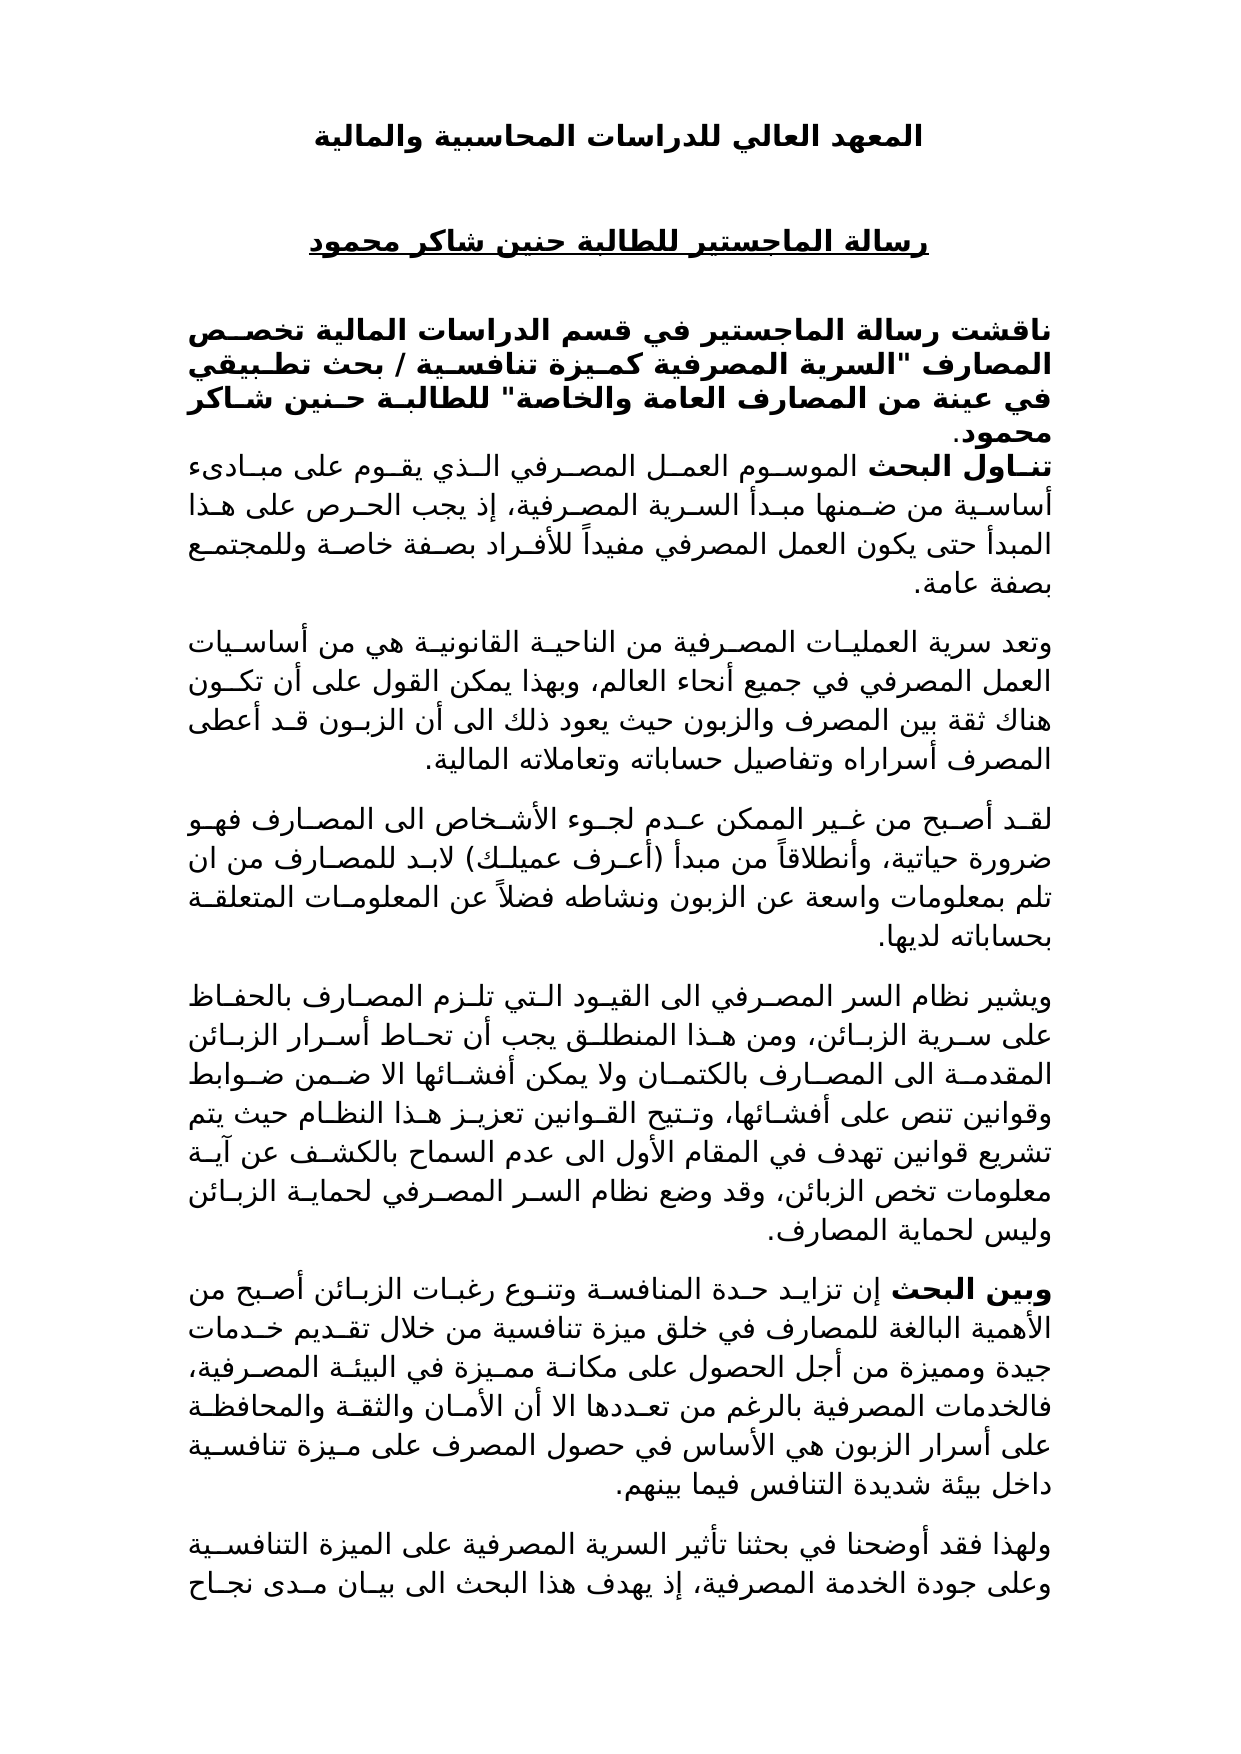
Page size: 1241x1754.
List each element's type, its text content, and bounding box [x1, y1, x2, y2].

text وبين البحث إن تزايد حدة المنافسة وتنوع رغبات الزبائن أصبح من الأهمية البالغة للمصارف في خلق ميزة تنافسية من خلال تقديم خدمات جيدة ومميزة من أجل الحصول على مكانة مميزة في البيئة المصرفية، فالخدمات المصرفية بالرغم من تعددها الا أن الأمان والثقة والمحافظة على أسرار الزبون هي الأساس في حصول المصرف على ميزة تنافسية داخل بيئة شديدة التنافس فيما بينهم. [187, 1273, 1053, 1501]
text ويشير نظام السر المصرفي الى القيود التي تلزم المصارف بالحفاظ على سرية الزبائن، ومن هذا المنطلق يجب أن تحاط أسرار الزبائن المقدمة الى المصارف بالكتمان ولا يمكن أفشائها الا ضمن ضوابط وقوانين تنص على أفشائها، وتتيح القوانين تعزيز هذا النظام حيث يتم تشريع قوانين تهدف في المقام الأول الى عدم السماح بالكشف عن آية معلومات تخص الزبائن، وقد وضع نظام السر المصرفي لحماية الزبائن وليس لحماية المصارف. [187, 979, 1053, 1247]
text رسالة الماجستير للطالبة حنين شاكر محمود [187, 224, 1049, 258]
text تناول البحث الموسوم العمل المصرفي الذي يقوم على مبادىء أساسية من ضمنها مبدأ السرية المصرفية، إذ يجب الحرص على هذا المبدأ حتى يكون العمل المصرفي مفيداً للأفراد بصفة خاصة وللمجتمع بصفة عامة. [187, 449, 1053, 600]
text ناقشت رسالة الماجستير في قسم الدراسات المالية تخصص المصارف "السرية المصرفية كميزة تنافسية / بحث تطبيقي في عينة من المصارف العامة والخاصة" للطالبة حنين شاكر محمود. [187, 313, 1053, 449]
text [187, 1527, 1053, 1600]
text لقد أصبح من غير الممكن عدم لجوء الأشخاص الى المصارف فهو ضرورة حياتية، وأنطلاقاً من مبدأ (أعرف عميلك) لابد للمصارف من ان تلم بمعلومات واسعة عن الزبون ونشاطه فضلاً عن المعلومات المتعلقة بحساباته لديها. [187, 802, 1053, 953]
text المعهد العالي للدراسات المحاسبية والمالية [187, 119, 1049, 153]
text وتعد سرية العمليات المصرفية من الناحية القانونية هي من أساسيات العمل المصرفي في جميع أنحاء العالم، وبهذا يمكن القول على أن تكون هناك ثقة بين المصرف والزبون حيث يعود ذلك الى أن الزبون قد أعطى المصرف أسراراه وتفاصيل حساباته وتعاملاته المالية. [187, 626, 1053, 777]
